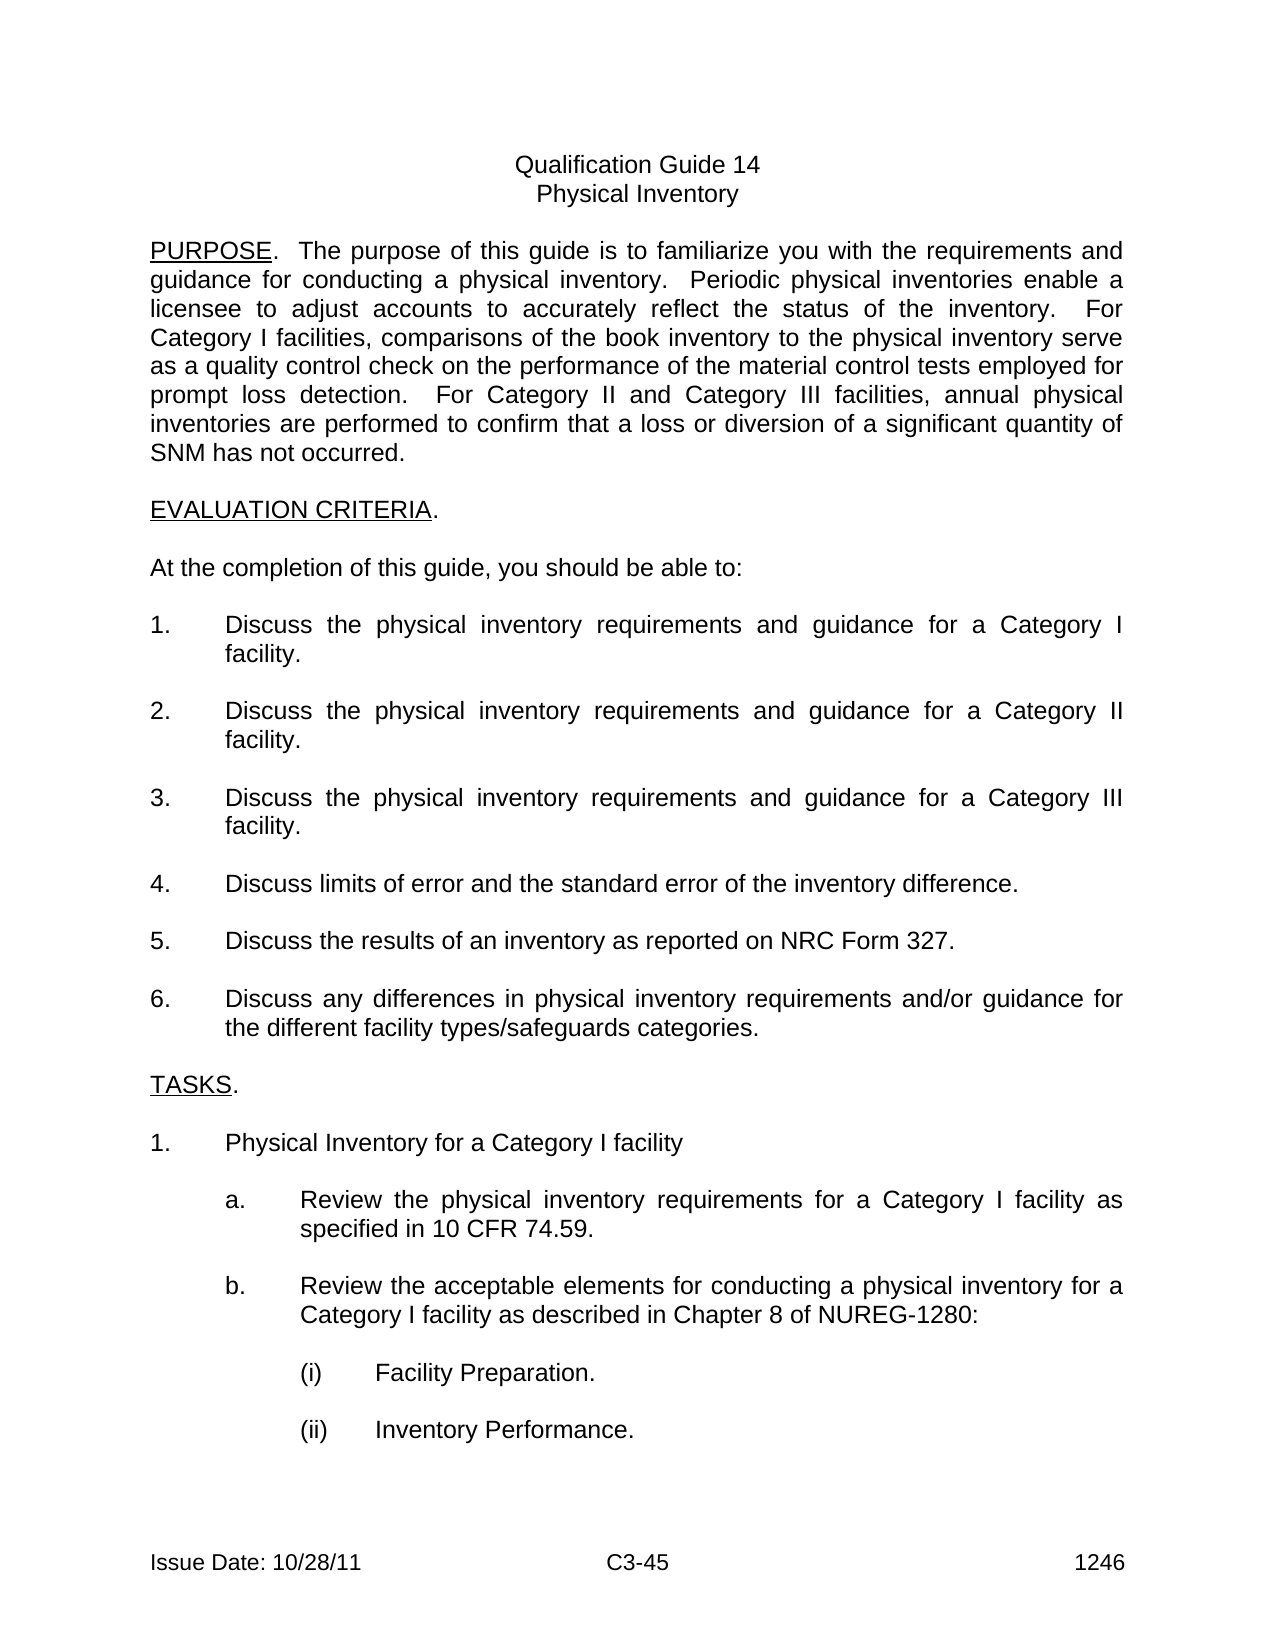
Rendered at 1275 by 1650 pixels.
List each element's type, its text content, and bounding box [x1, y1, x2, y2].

text (ii) Inventory Performance. [150, 1415, 1125, 1444]
text (i) Facility Preparation. [150, 1357, 1125, 1386]
list 1. Discuss the physical inventory requirements and guidance for a Category I facility. [150, 610, 1125, 667]
text 5. Discuss the results of an inventory as reported on NRC Form 327. [150, 926, 1125, 955]
list 3. Discuss the physical inventory requirements and guidance for a Category III facility. [150, 782, 1125, 840]
text TASKS. [150, 1070, 1125, 1099]
list 2. Discuss the physical inventory requirements and guidance for a Category II facility. [150, 696, 1125, 754]
text a. Review the physical inventory requirements for a Category I facility as specified in 10 CFR 74.59. [150, 1185, 1125, 1242]
text At the completion of this guide, you should be able to: [150, 552, 1125, 581]
text EVALUATION CRITERIA. [150, 495, 1125, 524]
text b. Review the acceptable elements for conducting a physical inventory for a Category I facility as described in Chapter 8 of NUREG-1280: [150, 1271, 1125, 1329]
text Physical Inventory [150, 179, 1125, 207]
text 1. Physical Inventory for a Category I facility [150, 1127, 1125, 1156]
text Qualification Guide 14 [150, 150, 1125, 179]
list 6. Discuss any differences in physical inventory requirements and/or guidance for the different facility types/safeguards categories. [150, 984, 1125, 1041]
text 4. Discuss limits of error and the standard error of the inventory difference. [150, 869, 1125, 897]
text PURPOSE. The purpose of this guide is to familiarize you with the requirements and guidance for conducting a physical inventory. Periodic physical inventories enable a licensee to adjust accounts to accurately reflect the status of the inventory. For Category I facilities, comparisons of the book inventory to the physical inventory serve as a quality control check on the performance of the material control tests employed for prompt loss detection. For Category II and Category III facilities, annual physical inventories are performed to confirm that a loss or diversion of a significant quantity of SNM has not occurred. [150, 236, 1125, 466]
